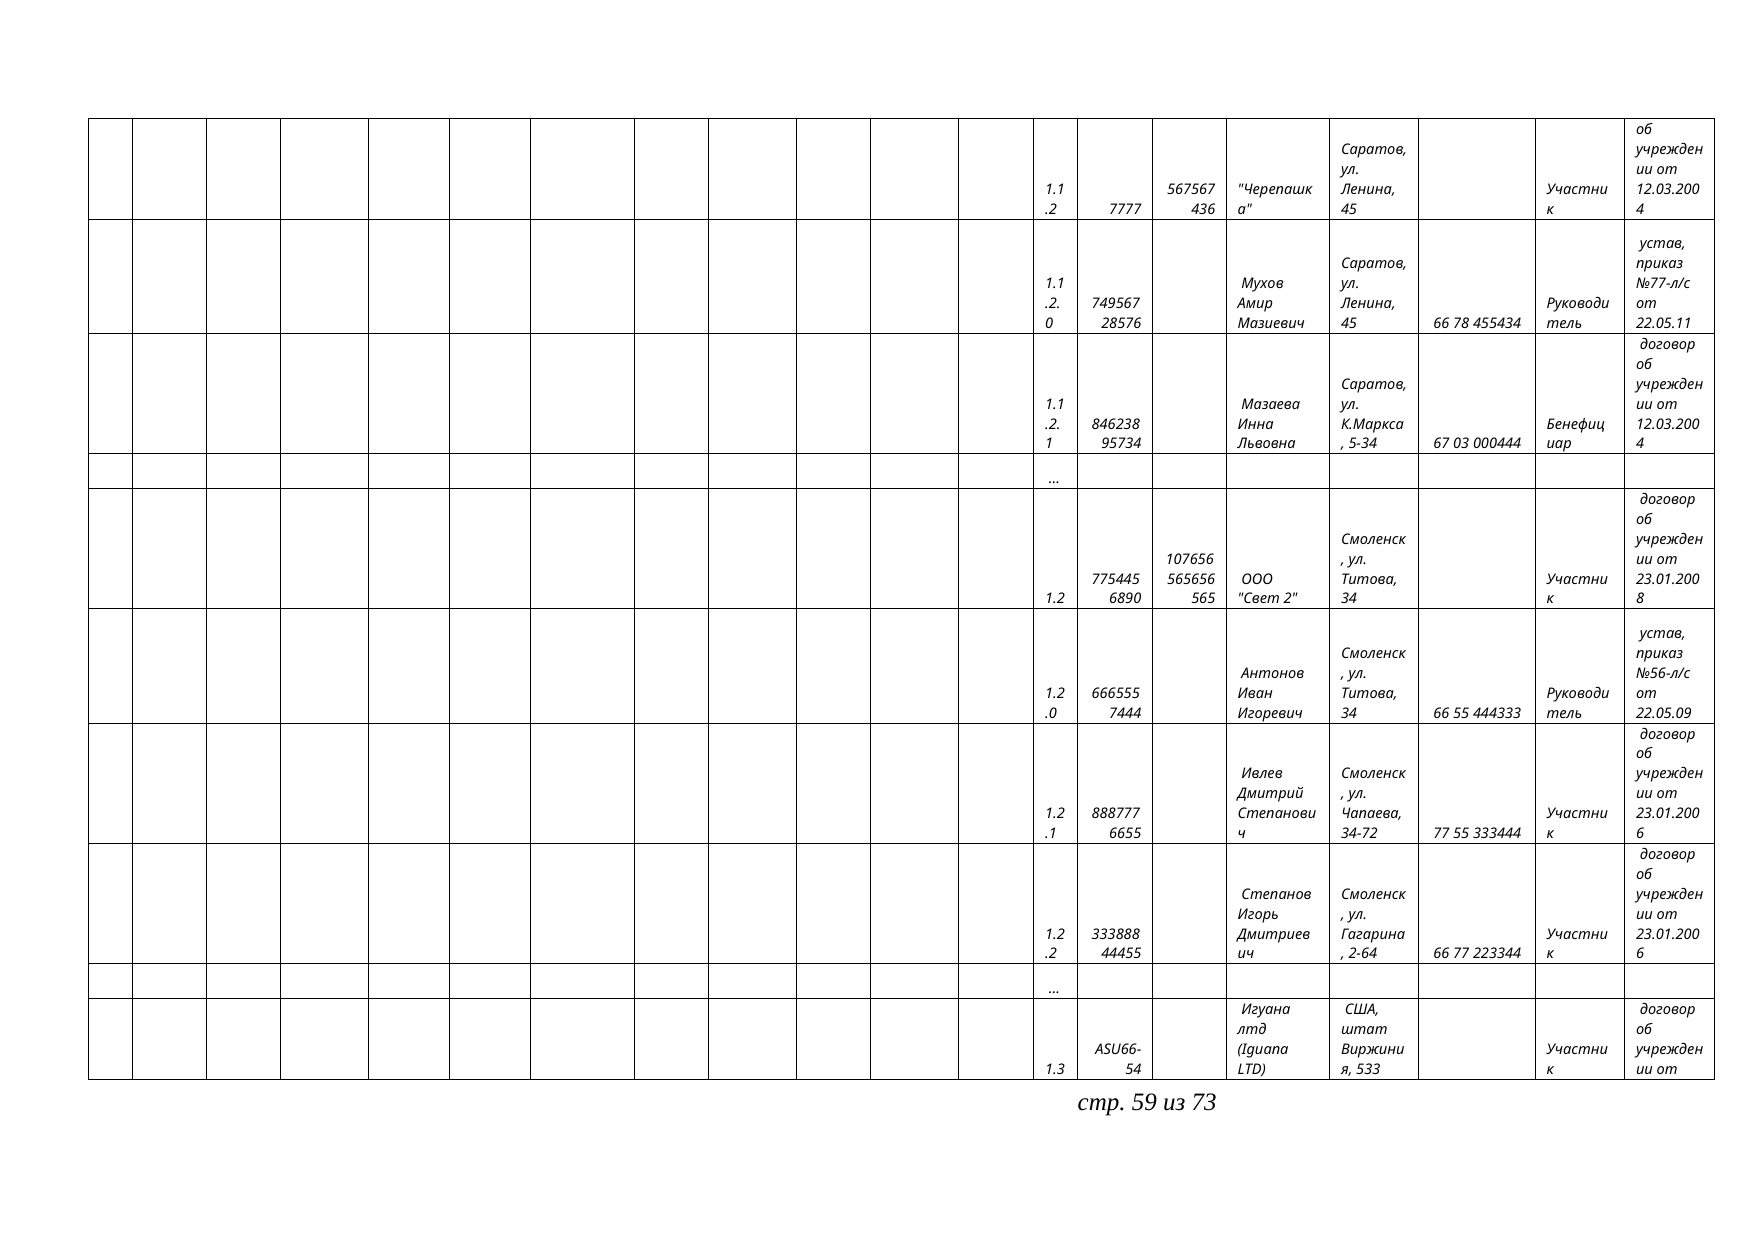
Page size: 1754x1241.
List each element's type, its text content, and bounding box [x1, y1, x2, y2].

table_cell ASU66-54 [1078, 999, 1152, 1078]
table_cell [871, 489, 958, 608]
table_cell [797, 119, 870, 219]
table_cell [635, 609, 708, 722]
table_cell [133, 609, 206, 722]
table_cell 74956728576 [1078, 220, 1152, 333]
table_cell договор об учреждении от 23.01.2006 [1625, 724, 1714, 843]
table_cell [1153, 999, 1226, 1078]
table_cell [369, 724, 449, 843]
table_cell [1419, 119, 1535, 219]
table_cell 1.1.2.0 [1034, 220, 1077, 333]
table_cell [1419, 454, 1535, 488]
table_cell [797, 724, 870, 843]
table_cell … [1034, 964, 1077, 998]
table_cell [369, 999, 449, 1078]
table_cell [871, 119, 958, 219]
table_cell [1078, 964, 1152, 998]
table_cell [959, 119, 1033, 219]
table_cell [871, 334, 958, 453]
table_cell Смоленск, ул. Титова, 34 [1330, 489, 1418, 608]
table_cell [871, 220, 958, 333]
table_cell договор об учреждении от 23.01.2008 [1625, 489, 1714, 608]
table_cell Участник [1536, 844, 1624, 963]
table_cell договор об учреждении от 12.03.2004 [1625, 334, 1714, 453]
table_cell [531, 724, 634, 843]
table_cell [959, 489, 1033, 608]
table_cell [1227, 999, 1329, 1078]
table_cell 1.2.2 [1034, 844, 1077, 963]
table_cell [959, 964, 1033, 998]
table_cell [450, 334, 530, 453]
table_cell [635, 334, 708, 453]
table_cell [89, 119, 132, 219]
table_cell Участник [1536, 999, 1624, 1078]
table_cell [709, 844, 796, 963]
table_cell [1330, 999, 1418, 1078]
table_cell [797, 489, 870, 608]
table_cell [133, 119, 206, 219]
table_cell [871, 609, 958, 722]
table_cell [89, 220, 132, 333]
table_cell 66 55 444333 [1419, 609, 1535, 722]
table_cell [369, 964, 449, 998]
table_cell 6665557444 [1078, 609, 1152, 722]
table_cell [1153, 220, 1226, 333]
table_cell [207, 609, 280, 722]
table_cell [531, 119, 634, 219]
table_cell [709, 220, 796, 333]
table_cell Участник [1536, 724, 1624, 843]
table_cell [133, 220, 206, 333]
table_cell ООО "Свет 2" [1227, 489, 1329, 608]
table_cell [797, 334, 870, 453]
table_cell [531, 334, 634, 453]
table_cell [450, 454, 530, 488]
table_cell [531, 999, 634, 1078]
table_cell [531, 454, 634, 488]
table_cell 66 78 455434 [1419, 220, 1535, 333]
table_cell [797, 964, 870, 998]
table_cell [635, 119, 708, 219]
table_cell [1153, 964, 1226, 998]
table_cell [1153, 724, 1226, 843]
table_cell [450, 220, 530, 333]
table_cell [1330, 119, 1418, 219]
table_cell [281, 334, 368, 453]
table_cell [635, 454, 708, 488]
table_cell [959, 220, 1033, 333]
table_cell 7754456890 [1078, 489, 1152, 608]
table_cell [531, 489, 634, 608]
table_cell [959, 724, 1033, 843]
table_cell [1153, 609, 1226, 722]
table_cell [871, 844, 958, 963]
table_cell [1153, 844, 1226, 963]
table_cell [89, 844, 132, 963]
table_cell 33388844455 [1078, 844, 1152, 963]
table_cell [709, 999, 796, 1078]
table_cell [89, 454, 132, 488]
table_cell Бенефициар [1536, 334, 1624, 453]
table_cell [133, 964, 206, 998]
table_cell [871, 724, 958, 843]
table_cell Степанов Игорь Дмитриевич [1227, 844, 1329, 963]
table_cell 1.1.2.1 [1034, 334, 1077, 453]
table_cell [709, 964, 796, 998]
table_cell Смоленск, ул. Гагарина, 2-64 [1330, 844, 1418, 963]
table_cell [450, 489, 530, 608]
table_cell [369, 334, 449, 453]
table_cell 66 77 223344 [1419, 844, 1535, 963]
table_cell [1536, 454, 1624, 488]
table_cell Антонов Иван Игоревич [1227, 609, 1329, 722]
table_cell [89, 964, 132, 998]
table_cell [369, 220, 449, 333]
table_cell 1.2.0 [1034, 609, 1077, 722]
table_cell [531, 844, 634, 963]
table_cell [709, 489, 796, 608]
table_cell 8887776655 [1078, 724, 1152, 843]
table_cell [207, 844, 280, 963]
table_cell [1227, 454, 1329, 488]
table_cell [959, 334, 1033, 453]
table_cell 104567567567436 [1153, 119, 1226, 219]
table_cell [1419, 999, 1535, 1078]
table_cell [369, 844, 449, 963]
table_cell [709, 609, 796, 722]
table_cell 1.2.1 [1034, 724, 1077, 843]
table_cell 6277777777 [1078, 119, 1152, 219]
table_cell 1.1.2 [1034, 119, 1077, 219]
table_cell Мазаева Инна Львовна [1227, 334, 1329, 453]
table_cell 107656565656565 [1153, 489, 1226, 608]
table_cell [797, 844, 870, 963]
table_cell [1330, 454, 1418, 488]
table_cell Саратов, ул. К.Маркса, 5-34 [1330, 334, 1418, 453]
table_cell [871, 999, 958, 1078]
table_cell [871, 964, 958, 998]
table_cell 67 03 000444 [1419, 334, 1535, 453]
table_cell [635, 964, 708, 998]
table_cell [1625, 999, 1714, 1078]
table_cell Руководитель [1536, 609, 1624, 722]
table_cell [709, 454, 796, 488]
table_cell Мухов Амир Мазиевич [1227, 220, 1329, 333]
table_cell [959, 454, 1033, 488]
table_cell [89, 999, 132, 1078]
table_cell 1.2 [1034, 489, 1077, 608]
table_cell [797, 220, 870, 333]
table_cell [369, 609, 449, 722]
table_cell [635, 844, 708, 963]
table_cell 1.3 [1034, 999, 1077, 1078]
table_cell 84623895734 [1078, 334, 1152, 453]
table_cell [133, 844, 206, 963]
table_cell [133, 334, 206, 453]
table_cell [281, 454, 368, 488]
table_cell [635, 724, 708, 843]
table_cell [207, 119, 280, 219]
table_cell [89, 489, 132, 608]
table_cell [450, 964, 530, 998]
table_cell [1625, 454, 1714, 488]
table_cell [635, 999, 708, 1078]
table_cell Смоленск, ул. Чапаева, 34-72 [1330, 724, 1418, 843]
table_cell [207, 220, 280, 333]
table_cell [1153, 454, 1226, 488]
table_cell [281, 999, 368, 1078]
table_cell [1330, 964, 1418, 998]
table_cell [531, 964, 634, 998]
table_cell договор об учреждении от 23.01.2006 [1625, 844, 1714, 963]
table_cell [281, 220, 368, 333]
table_cell [797, 454, 870, 488]
table_cell [133, 489, 206, 608]
table_cell [1625, 964, 1714, 998]
table_cell [1078, 454, 1152, 488]
table_cell [281, 844, 368, 963]
table_cell [635, 220, 708, 333]
table_cell устав, приказ №56-л/с от 22.05.09 [1625, 609, 1714, 722]
table_cell [133, 999, 206, 1078]
table_cell [207, 489, 280, 608]
table_cell [450, 724, 530, 843]
table_cell ООО "Черепашка" [1227, 119, 1329, 219]
table_cell 77 55 333444 [1419, 724, 1535, 843]
table_cell [281, 119, 368, 219]
table_cell [207, 724, 280, 843]
table_cell [207, 999, 280, 1078]
table_cell [89, 334, 132, 453]
table_cell [1419, 489, 1535, 608]
table_cell [281, 724, 368, 843]
table_cell [281, 489, 368, 608]
table_cell [797, 999, 870, 1078]
table_cell [1536, 964, 1624, 998]
table_cell [871, 454, 958, 488]
table_cell [1227, 964, 1329, 998]
table_cell [207, 454, 280, 488]
table_cell [531, 609, 634, 722]
table_cell [1153, 334, 1226, 453]
table_cell [450, 119, 530, 219]
table_cell Смоленск, ул. Титова, 34 [1330, 609, 1418, 722]
table_cell [281, 964, 368, 998]
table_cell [1625, 119, 1714, 219]
table_cell [207, 334, 280, 453]
table_cell [369, 489, 449, 608]
table_cell … [1034, 454, 1077, 488]
table_cell [89, 724, 132, 843]
table_cell Руководитель [1536, 220, 1624, 333]
table_cell [133, 454, 206, 488]
table_cell [959, 609, 1033, 722]
table_cell [450, 844, 530, 963]
table_cell [959, 999, 1033, 1078]
table_cell [709, 119, 796, 219]
table_cell [1419, 964, 1535, 998]
table_cell [531, 220, 634, 333]
table_cell [797, 609, 870, 722]
table_cell Участник [1536, 119, 1624, 219]
table_cell [133, 724, 206, 843]
table_cell [89, 609, 132, 722]
table_cell [959, 844, 1033, 963]
table_cell [207, 964, 280, 998]
table_cell [369, 119, 449, 219]
table_cell [369, 454, 449, 488]
table_cell Участник [1536, 489, 1624, 608]
table_cell [281, 609, 368, 722]
table_cell [709, 334, 796, 453]
table_cell [709, 724, 796, 843]
table_cell [450, 609, 530, 722]
table_cell Саратов, ул. Ленина, 45 [1330, 220, 1418, 333]
table_cell устав, приказ №77-л/с от 22.05.11 [1625, 220, 1714, 333]
table_cell [635, 489, 708, 608]
table_cell [450, 999, 530, 1078]
table_cell Ивлев Дмитрий Степанович [1227, 724, 1329, 843]
